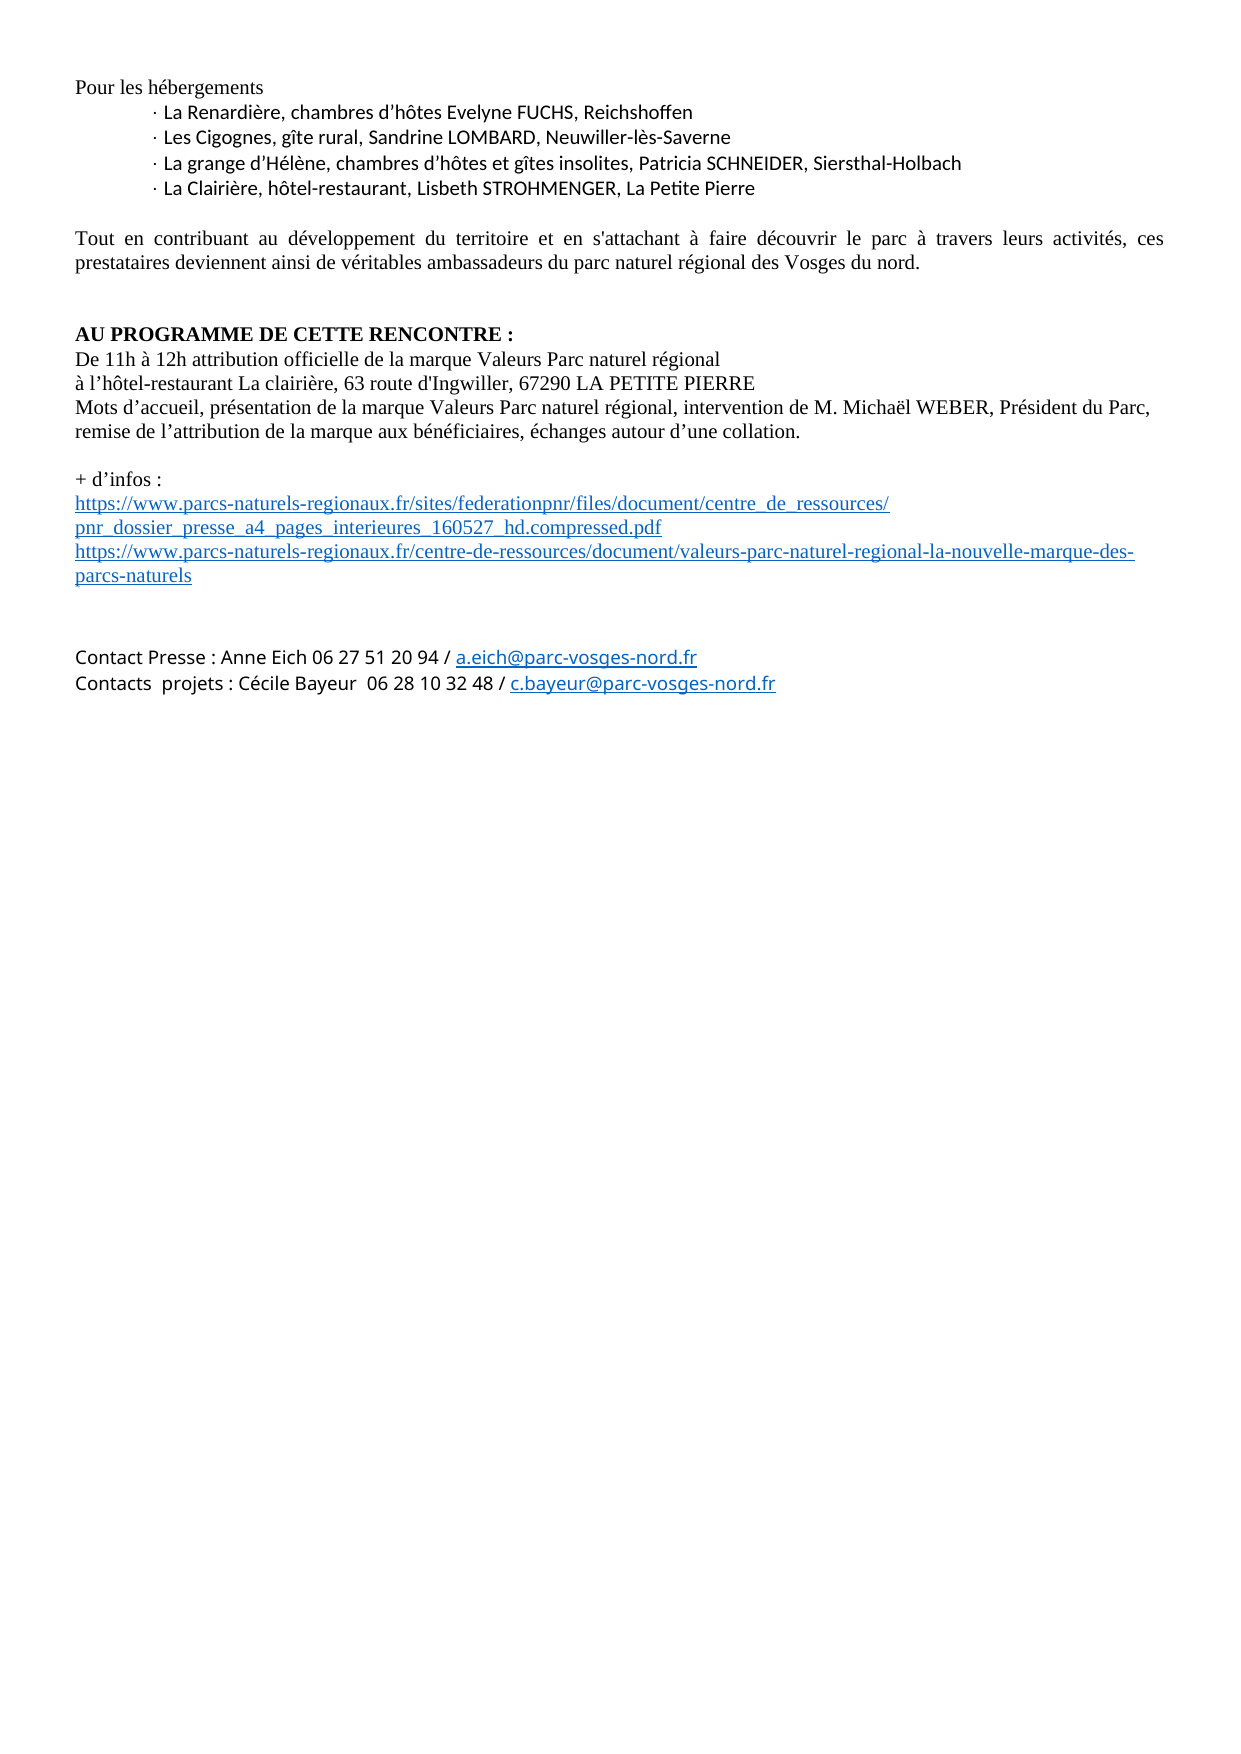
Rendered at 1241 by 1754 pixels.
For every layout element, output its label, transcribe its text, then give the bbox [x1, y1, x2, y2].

text à l’hôtel-restaurant La clairière, 63 route d'Ingwiller, 67290 LA PETITE PIERRE [75, 371, 1165, 394]
text Contact Presse : Anne Eich 06 27 51 20 94 / a.eich@parc-vosges-nord.fr Contacts projets : Cécile Bayeur 06 28 10 32 48 / c.bayeur@parc-vosges-nord.fr [75, 645, 1165, 696]
list La grange d’Hélène, chambres d’hôtes et gîtes insolites, Patricia SCHNEIDER, Siersthal-Holbach [149, 150, 1165, 175]
text Au programme de cette rencontre : [75, 322, 1165, 346]
text Tout en contribuant au développement du territoire et en s'attachant à faire découvrir le parc à travers leurs activités, ces prestataires deviennent ainsi de véritables ambassadeurs du parc naturel régional des Vosges du nord. [75, 226, 1165, 274]
text Mots d’accueil, présentation de la marque Valeurs Parc naturel régional, intervention de M. Michaël WEBER, Président du Parc, remise de l’attribution de la marque aux bénéficiaires, échanges autour d’une collation. [75, 394, 1165, 443]
text https://www.parcs-naturels-regionaux.fr/centre-de-ressources/document/valeurs-parc-naturel-regional-la-nouvelle-marque-des-parcs-naturels [75, 539, 1165, 587]
list La Renardière, chambres d’hôtes Evelyne FUCHS, Reichshoffen [149, 99, 1165, 124]
list Les Cigognes, gîte rural, Sandrine LOMBARD, Neuwiller-lès-Saverne [149, 124, 1165, 150]
text De 11h à 12h attribution officielle de la marque Valeurs Parc naturel régional [75, 346, 1165, 371]
text + d’infos : https://www.parcs-naturels-regionaux.fr/sites/federationpnr/files/document/centre_de_ressources/pnr_dossier_presse_a4_pages_interieures_160527_hd.compressed.pdf [75, 467, 1165, 539]
list La Clairière, hôtel-restaurant, Lisbeth STROHMENGER, La Petite Pierre [149, 175, 1165, 201]
text Pour les hébergements [75, 75, 1165, 99]
